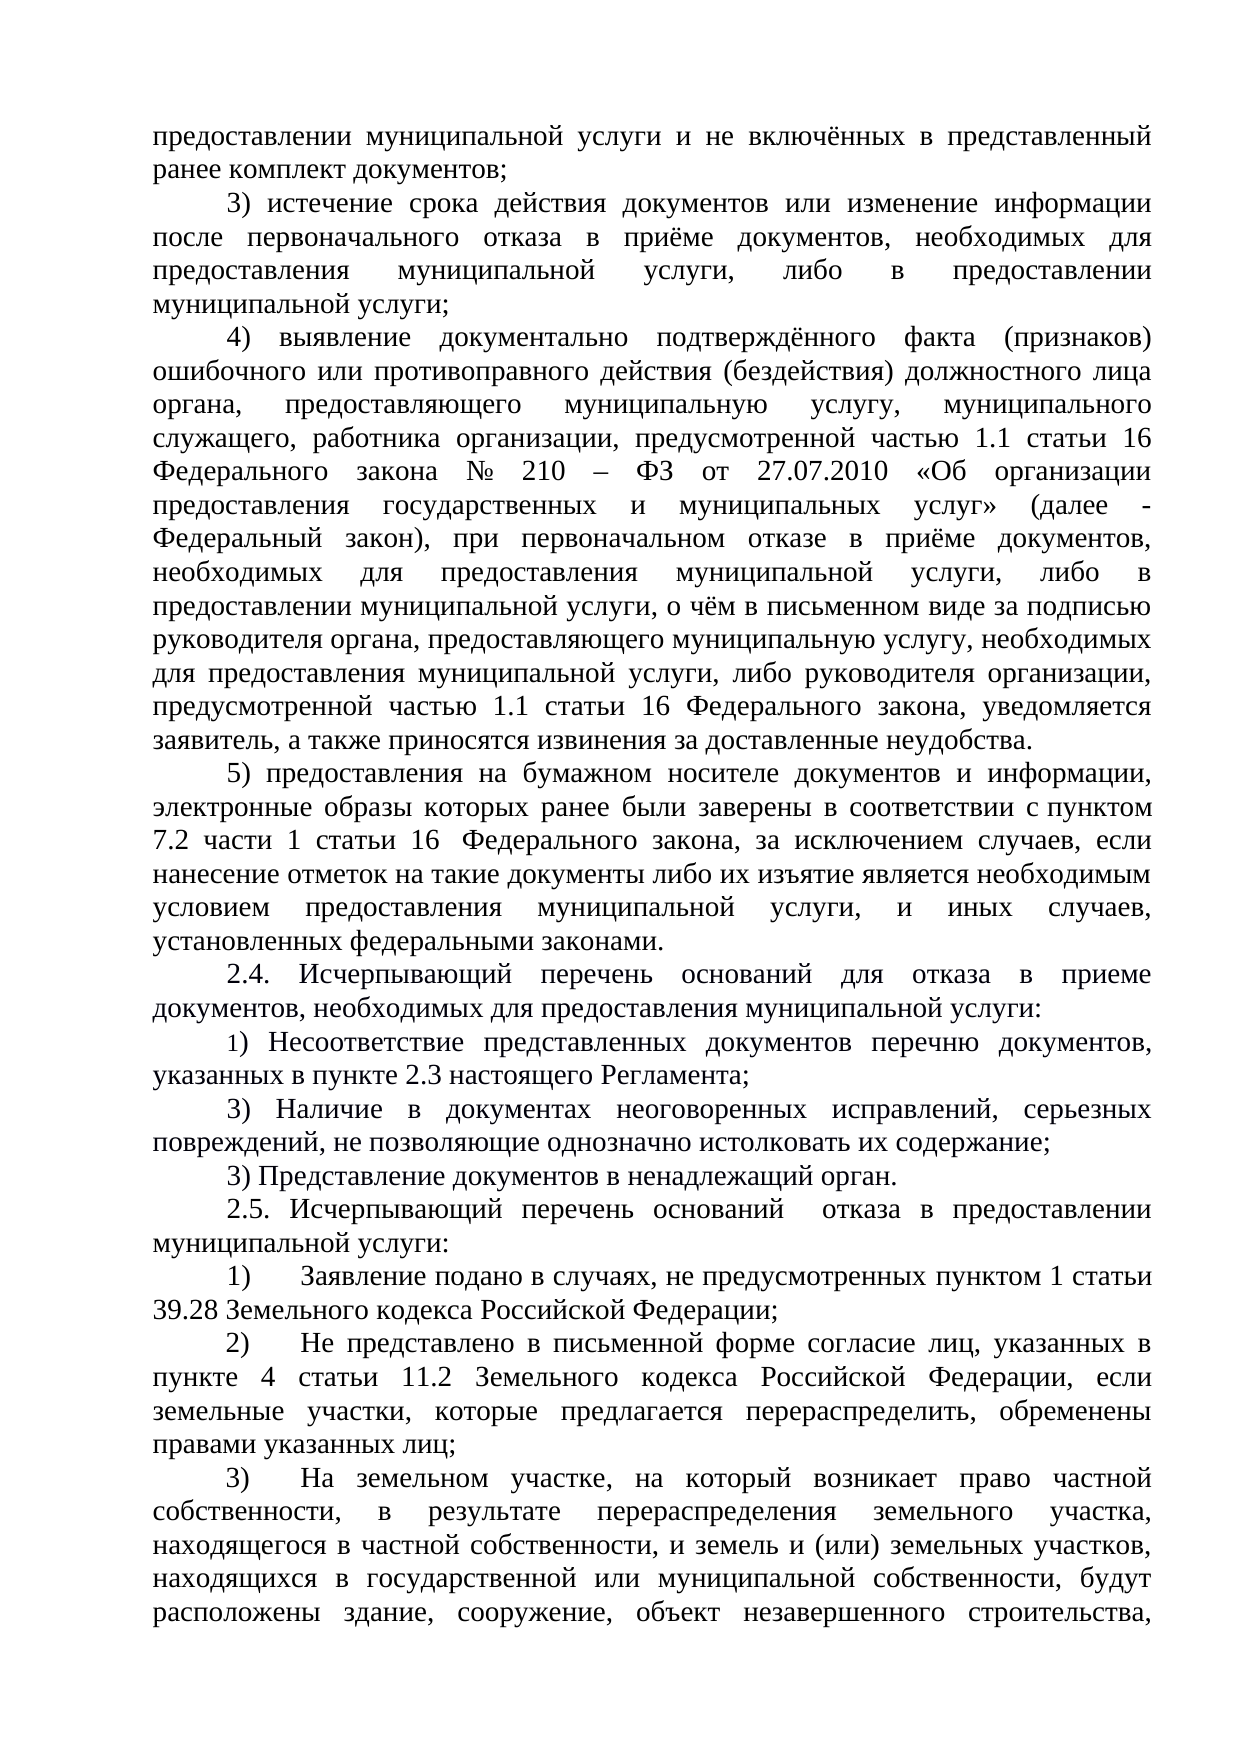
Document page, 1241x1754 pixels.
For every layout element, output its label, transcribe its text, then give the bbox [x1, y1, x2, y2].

text 2) Не представлено в письменной форме согласие лиц, указанных в пункте 4 статьи 11.2 Земельного кодекса Российской Федерации, если земельные участки, которые предлагается перераспределить, обременены правами указанных лиц; [152, 1326, 1152, 1460]
text 3) истечение срока действия документов или изменение информации после первоначального отказа в приёме документов, необходимых для предоставления муниципальной услуги, либо в предоставлении муниципальной услуги; [152, 185, 1152, 319]
text 2.4. Исчерпывающий перечень оснований для отказа в приеме документов, необходимых для предоставления муниципальной услуги: [152, 957, 1152, 1024]
text 1) Заявление подано в случаях, не предусмотренных пунктом 1 статьи 39.28 Земельного кодекса Российской Федерации; [152, 1258, 1152, 1326]
text 2.5. Исчерпывающий перечень оснований отказа в предоставлении муниципальной услуги: [152, 1191, 1152, 1258]
text 1) Несоответствие представленных документов перечню документов, указанных в пункте 2.3 настоящего Регламента; [152, 1024, 1152, 1091]
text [152, 118, 1152, 185]
text 3) Наличие в документах неоговоренных исправлений, серьезных повреждений, не позволяющие однозначно истолковать их содержание; [152, 1091, 1152, 1158]
text 5) предоставления на бумажном носителе документов и информации, электронные образы которых ранее были заверены в соответствии с пунктом 7.2 части 1 статьи 16 Федерального закона, за исключением случаев, если нанесение отметок на такие документы либо их изъятие является необходимым условием предоставления муниципальной услуги, и иных случаев, установленных федеральными законами. [152, 755, 1152, 957]
text 4) выявление документально подтверждённого факта (признаков) ошибочного или противоправного действия (бездействия) должностного лица органа, предоставляющего муниципальную услугу, муниципального служащего, работника организации, предусмотренной частью 1.1 статьи 16 Федерального закона № 210 – ФЗ от 27.07.2010 «Об организации предоставления государственных и муниципальных услуг» (далее - Федеральный закон), при первоначальном отказе в приёме документов, необходимых для предоставления муниципальной услуги, либо в предоставлении муниципальной услуги, о чём в письменном виде за подписью руководителя органа, предоставляющего муниципальную услугу, необходимых для предоставления муниципальной услуги, либо руководителя организации, предусмотренной частью 1.1 статьи 16 Федерального закона, уведомляется заявитель, а также приносятся извинения за доставленные неудобства. [152, 319, 1152, 755]
text 3) Представление документов в ненадлежащий орган. [152, 1158, 1152, 1191]
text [152, 1460, 1152, 1627]
